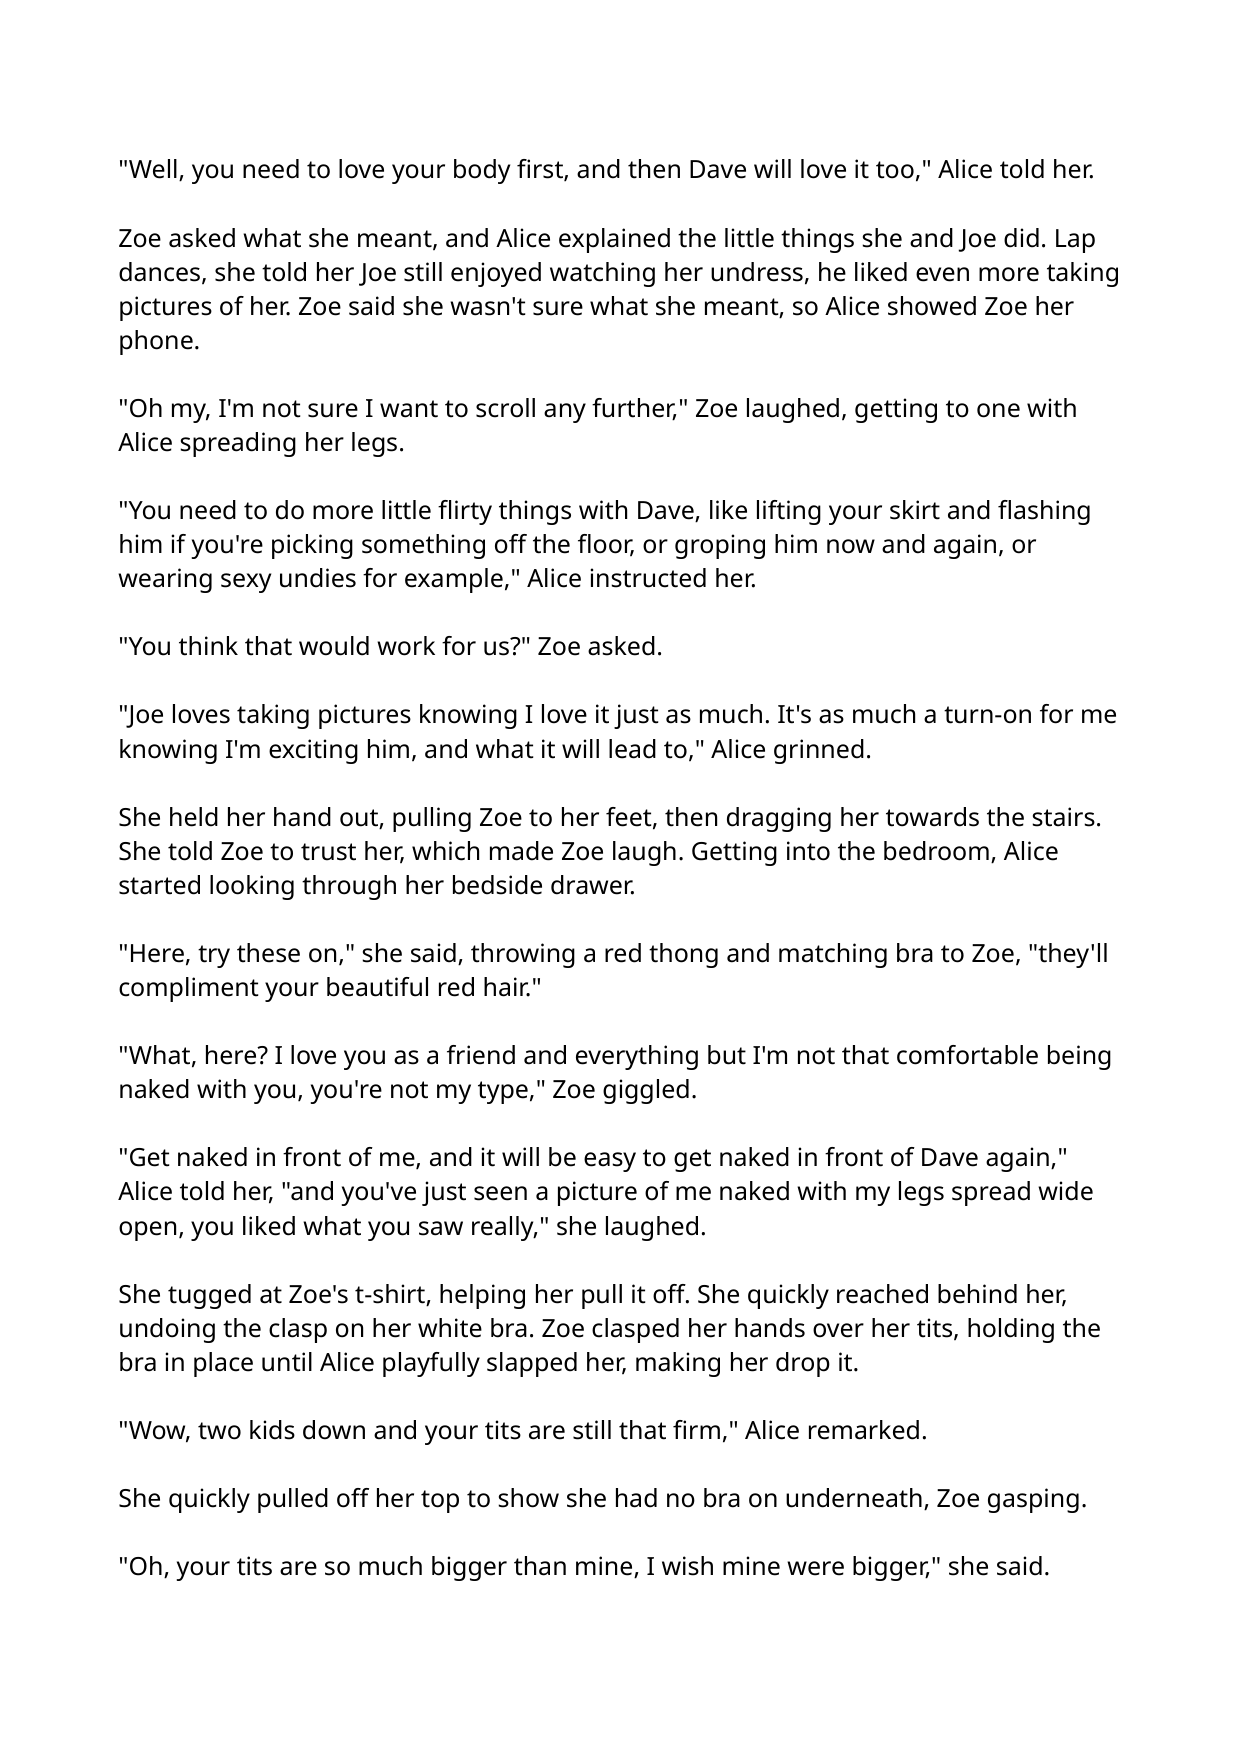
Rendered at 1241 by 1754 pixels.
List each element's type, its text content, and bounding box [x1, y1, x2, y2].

text "What, here? I love you as a friend and everything but I'm not that comfortable being naked with you, you're not my type," Zoe giggled. [118, 1038, 1122, 1106]
text "You think that would work for us?" Zoe asked. [118, 629, 1122, 663]
text She quickly pulled off her top to show she had no bra on underneath, Zoe gasping. [118, 1481, 1122, 1515]
text She tugged at Zoe's t-shirt, helping her pull it off. She quickly reached behind her, undoing the clasp on her white bra. Zoe clasped her hands over her tits, holding the bra in place until Alice playfully slapped her, making her drop it. [118, 1276, 1122, 1378]
text "You need to do more little flirty things with Dave, like lifting your skirt and flashing him if you're picking something off the floor, or groping him now and again, or wearing sexy undies for example," Alice instructed her. [118, 493, 1122, 595]
text "Joe loves taking pictures knowing I love it just as much. It's as much a turn-on for me knowing I'm exciting him, and what it will lead to," Alice grinned. [118, 697, 1122, 765]
text She held her hand out, pulling Zoe to her feet, then dragging her towards the stairs. She told Zoe to trust her, which made Zoe laugh. Getting into the bedroom, Alice started looking through her bedside drawer. [118, 799, 1122, 902]
text "Get naked in front of me, and it will be easy to get naked in front of Dave again," Alice told her, "and you've just seen a picture of me naked with my legs spread wide open, you liked what you saw really," she laughed. [118, 1140, 1122, 1242]
text Zoe asked what she meant, and Alice explained the little things she and Joe did. Lap dances, she told her Joe still enjoyed watching her undress, he liked even more taking pictures of her. Zoe said she wasn't sure what she meant, so Alice showed Zoe her phone. [118, 220, 1122, 357]
text "Oh, your tits are so much bigger than mine, I wish mine were bigger," she said. [118, 1549, 1122, 1583]
text "Here, try these on," she said, throwing a red thong and matching bra to Zoe, "they'll compliment your beautiful red hair." [118, 936, 1122, 1004]
text "Well, you need to love your body first, and then Dave will love it too," Alice told her. [118, 152, 1122, 186]
text "Wow, two kids down and your tits are still that firm," Alice remarked. [118, 1412, 1122, 1447]
text "Oh my, I'm not sure I want to scroll any further," Zoe laughed, getting to one with Alice spreading her legs. [118, 391, 1122, 459]
